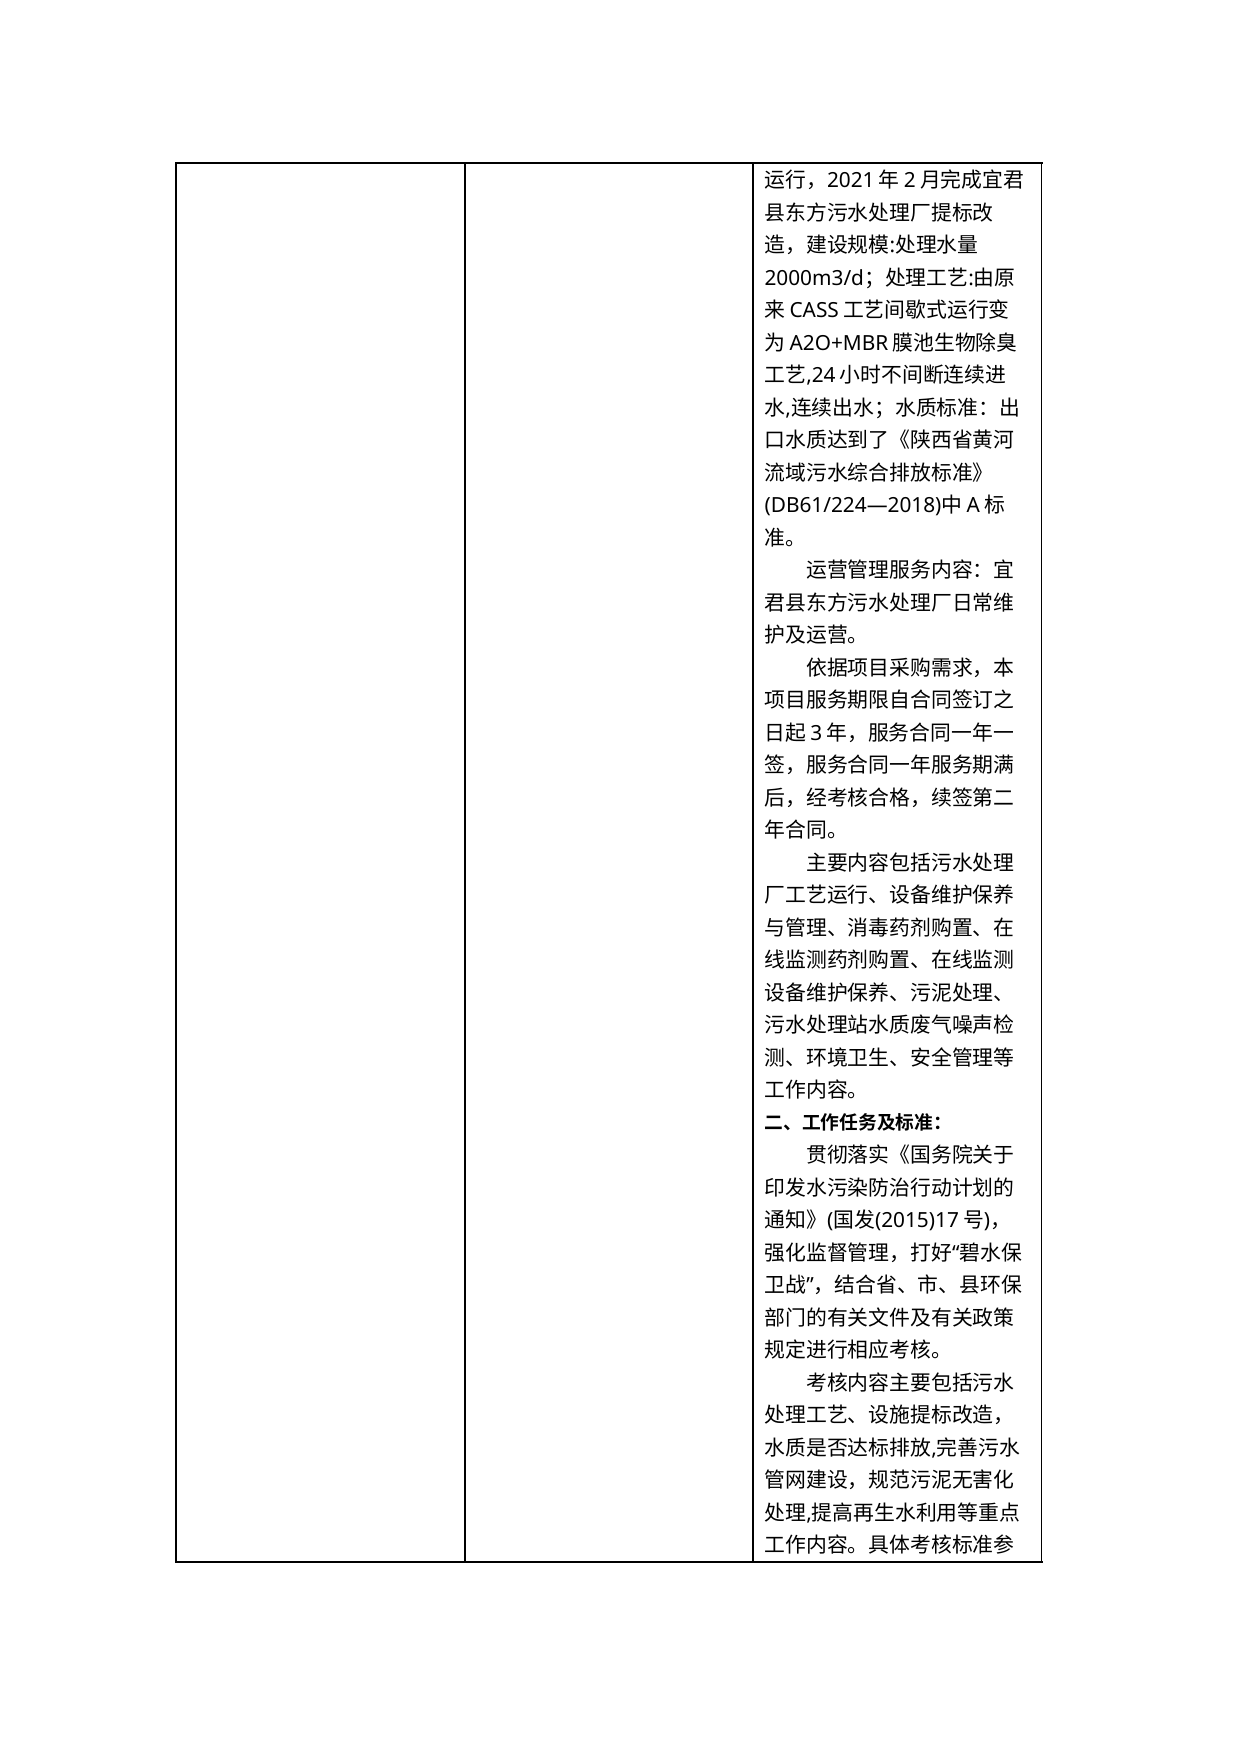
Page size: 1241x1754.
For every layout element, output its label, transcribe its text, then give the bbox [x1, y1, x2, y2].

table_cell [754, 164, 1041, 1561]
table_cell [466, 164, 752, 1561]
table_cell 1 [177, 164, 464, 1561]
